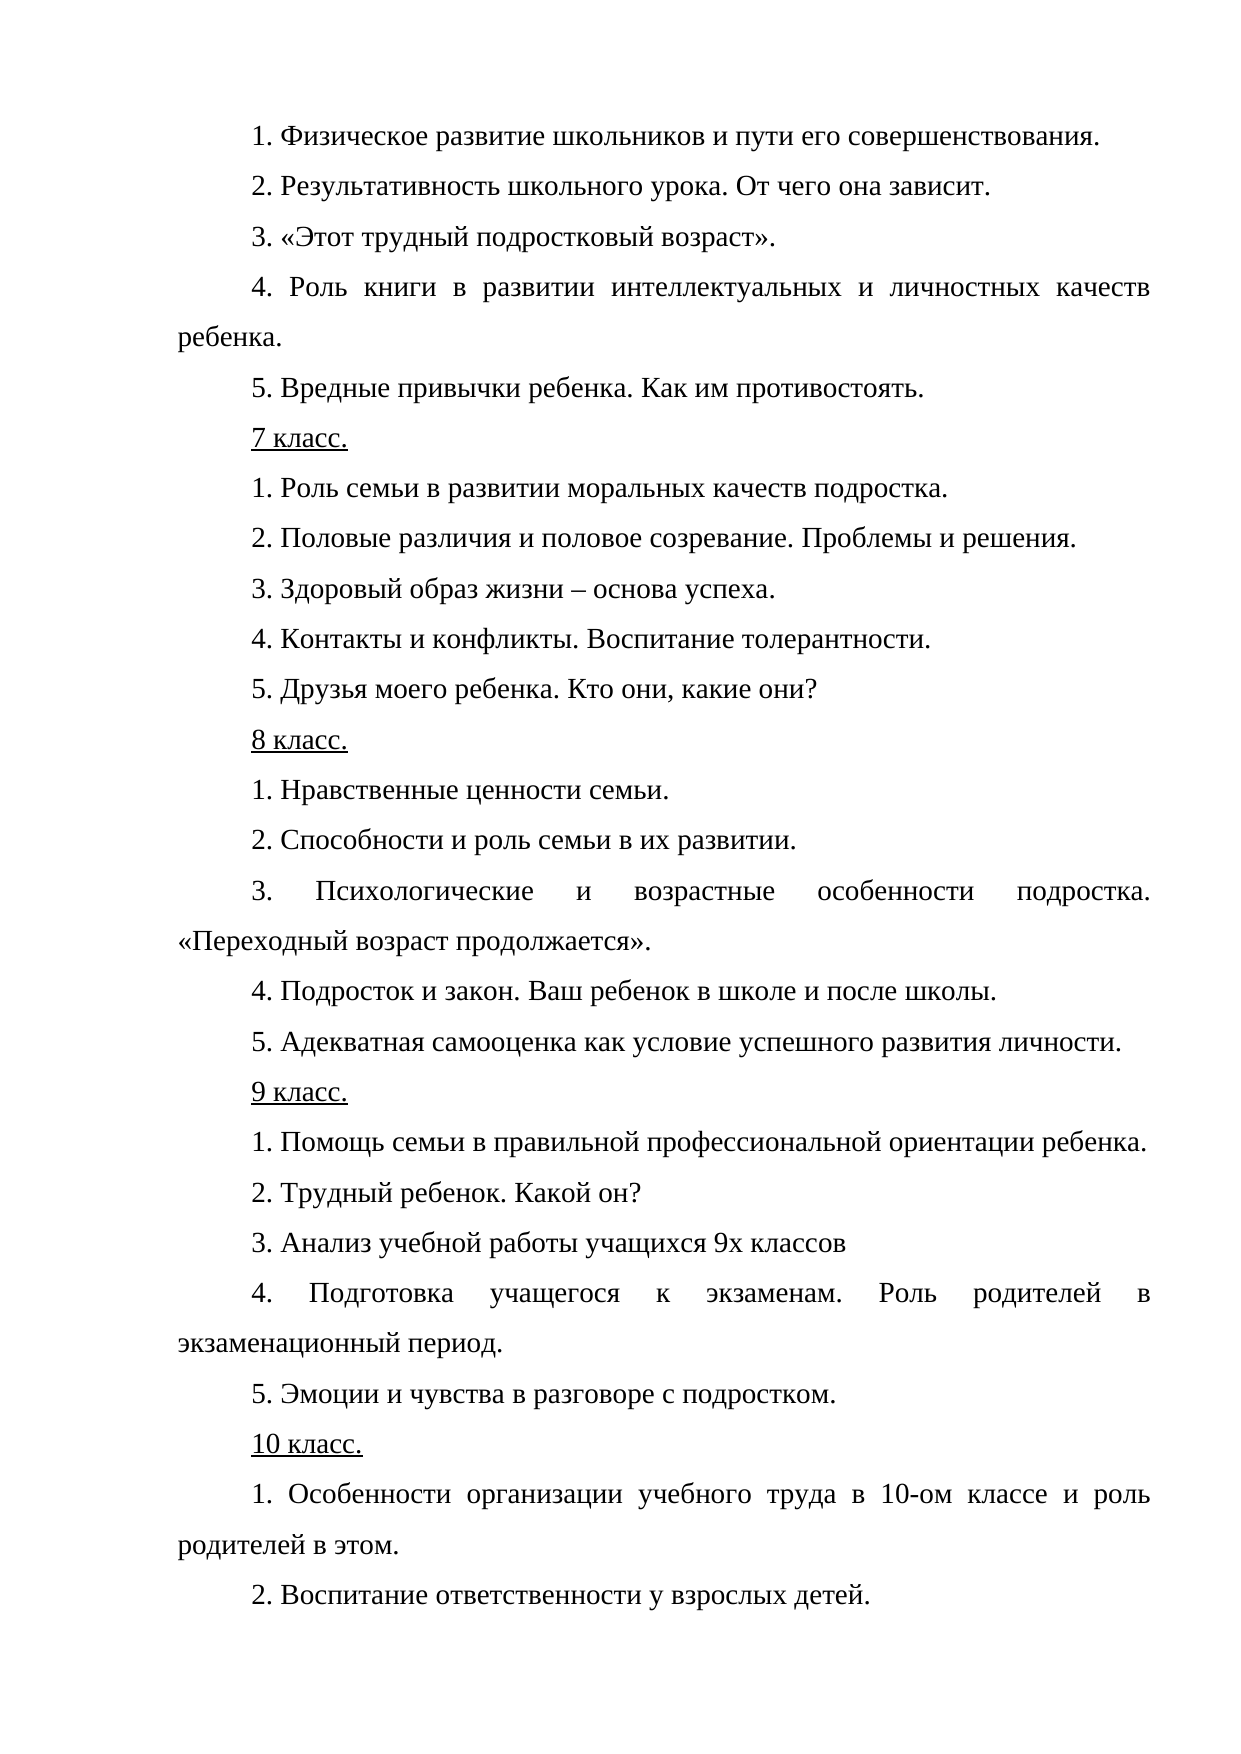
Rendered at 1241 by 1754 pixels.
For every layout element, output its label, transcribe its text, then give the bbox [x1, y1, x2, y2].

text 5. Друзья моего ребенка. Кто они, какие они? [177, 672, 1152, 705]
text 7 класс. [177, 420, 1152, 453]
text 3. Здоровый образ жизни – основа успеха. [177, 571, 1152, 604]
text 3. «Этот трудный подростковый возраст». [177, 219, 1152, 252]
text 5. Эмоции и чувства в разговоре с подростком. [177, 1376, 1152, 1409]
text 5. Адекватная самооценка как условие успешного развития личности. [177, 1024, 1152, 1057]
text 4. Роль книги в развитии интеллектуальных и личностных качеств ребенка. [177, 269, 1152, 353]
text 2. Половые различия и половое созревание. Проблемы и решения. [177, 521, 1152, 554]
text 1. Нравственные ценности семьи. [177, 772, 1152, 806]
text 10 класс. [177, 1426, 1152, 1460]
text 2. Результативность школьного урока. От чего она зависит. [177, 168, 1152, 202]
text 4. Контакты и конфликты. Воспитание толерантности. [177, 621, 1152, 655]
text 9 класс. [177, 1074, 1152, 1108]
text 3. Психологические и возрастные особенности подростка. «Переходный возраст продолжается». [177, 873, 1152, 957]
text 2. Способности и роль семьи в их развитии. [177, 822, 1152, 856]
text 5. Вредные привычки ребенка. Как им противостоять. [177, 370, 1152, 403]
text 1. Роль семьи в развитии моральных качеств подростка. [177, 470, 1152, 504]
text 8 класс. [177, 722, 1152, 755]
text 2. Воспитание ответственности у взрослых детей. [177, 1577, 1152, 1611]
text 1. Физическое развитие школьников и пути его совершенствования. [177, 118, 1152, 152]
text 4. Подросток и закон. Ваш ребенок в школе и после школы. [177, 973, 1152, 1007]
text 1. Особенности организации учебного труда в 10-ом классе и роль родителей в этом. [177, 1477, 1152, 1560]
text 2. Трудный ребенок. Какой он? [177, 1175, 1152, 1208]
text 4. Подготовка учащегося к экзаменам. Роль родителей в экзаменационный период. [177, 1275, 1152, 1359]
text 1. Помощь семьи в правильной профессиональной ориентации ребенка. [177, 1124, 1152, 1158]
text 3. Анализ учебной работы учащихся 9х классов [177, 1225, 1152, 1258]
